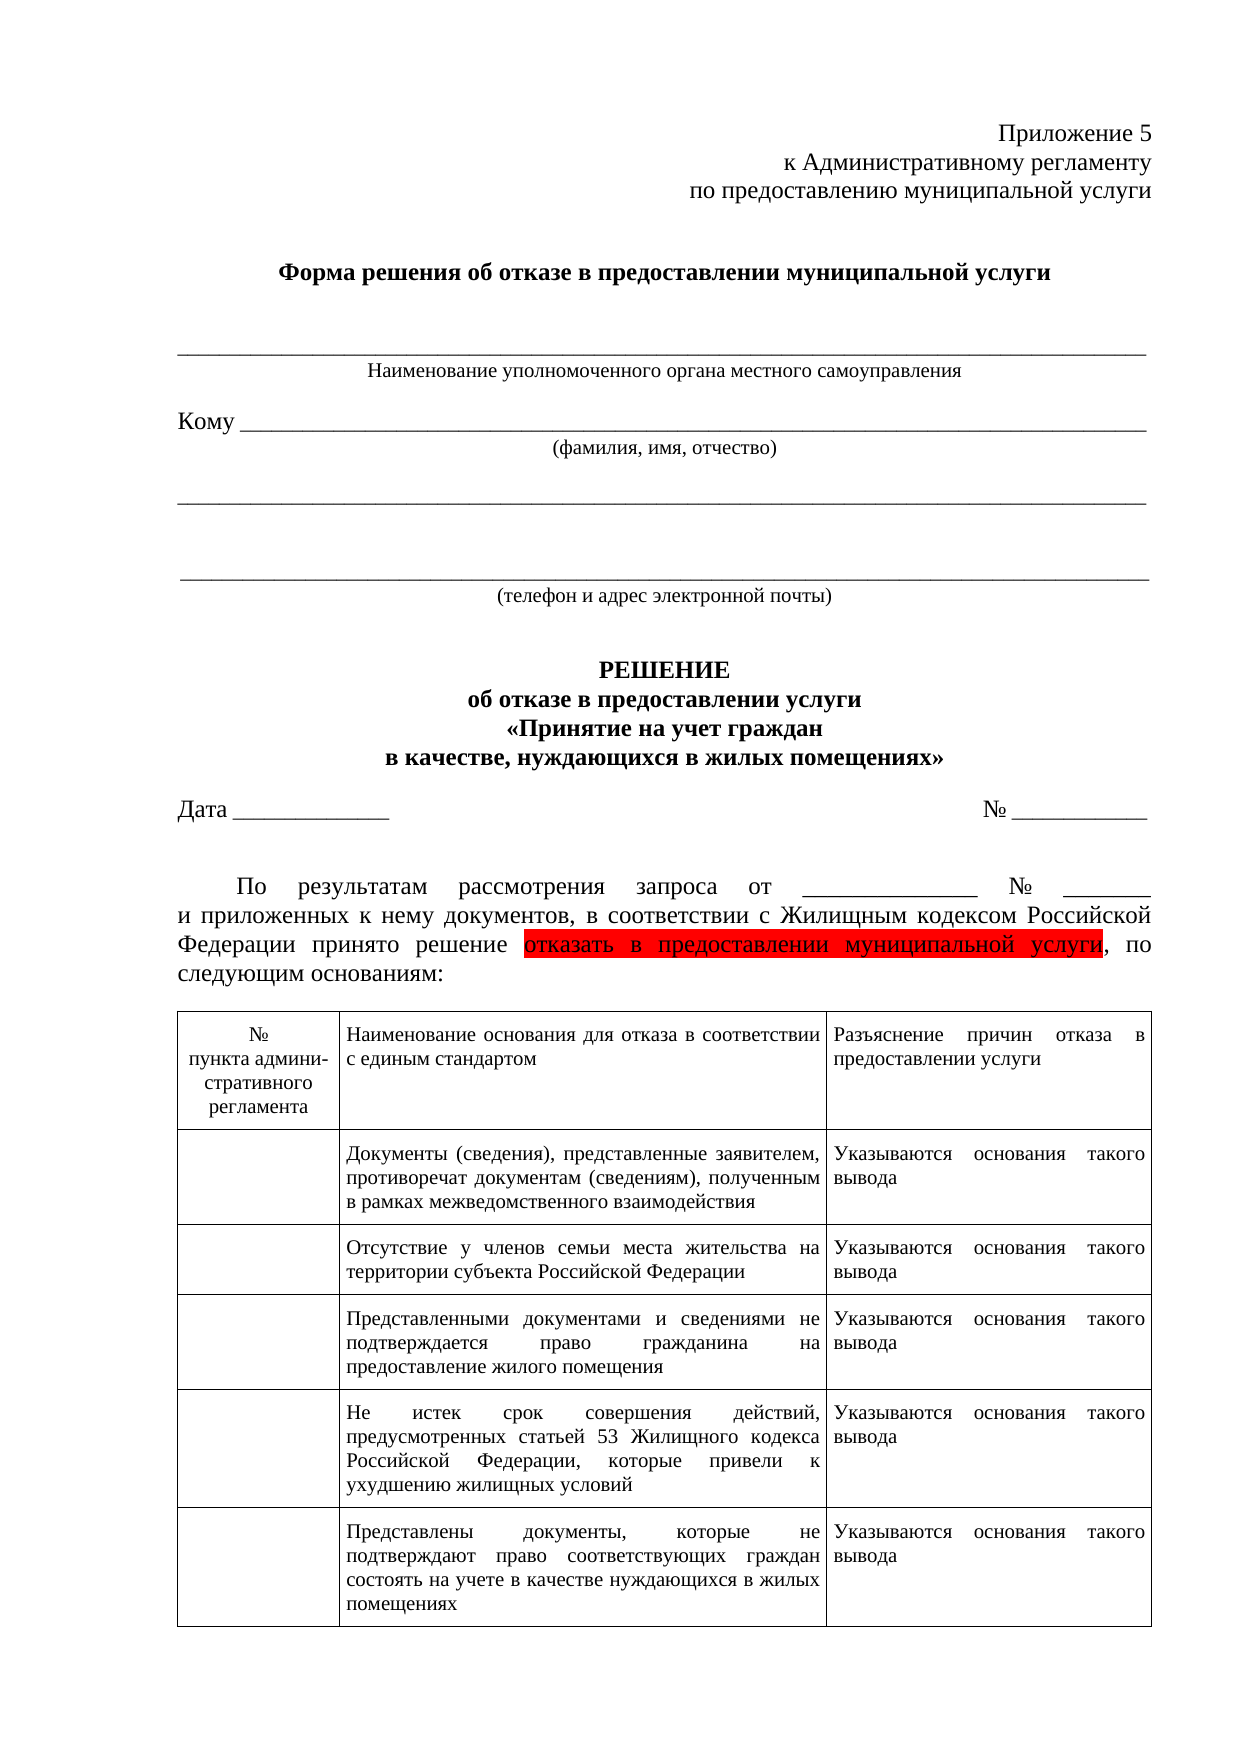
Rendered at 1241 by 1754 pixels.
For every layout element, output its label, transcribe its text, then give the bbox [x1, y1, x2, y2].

table_cell [178, 1295, 339, 1388]
table_cell Указываются основания такого вывода [827, 1508, 1151, 1626]
table_cell Указываются основания такого вывода [827, 1390, 1151, 1507]
text по предоставлению муниципальной услуги [177, 176, 1152, 204]
text _____________________________________________________________________________________________ [177, 483, 1152, 507]
table_cell Указываются основания такого вывода [827, 1295, 1151, 1388]
text _____________________________________________________________________________________________ [177, 334, 1152, 358]
text об отказе в предоставлении услуги [177, 684, 1152, 713]
text Наименование уполномоченного органа местного самоуправления [177, 358, 1152, 382]
table_cell Указываются основания такого вывода [827, 1225, 1151, 1294]
text «Принятие на учет граждан [177, 713, 1152, 742]
text _____________________________________________________________________________________________ (телефон и адрес электронной почты) [177, 559, 1152, 607]
text к Административному регламенту [177, 147, 1152, 176]
text (фамилия, имя, отчество) [177, 435, 1152, 459]
text Дата _______________ № _____________ [177, 794, 1152, 823]
table_cell [178, 1508, 339, 1626]
table_cell [178, 1130, 339, 1223]
table_header № пункта админи-стративного регламента [178, 1012, 339, 1129]
table_cell [178, 1390, 339, 1507]
table_cell Не истек срок совершения действий, предусмотренных статьей 53 Жилищного кодекса Российской Федерации, которые привели к ухудшению жилищных условий [340, 1390, 826, 1507]
table_cell Документы (сведения), представленные заявителем, противоречат документам (сведениям), полученным в рамках межведомственного взаимодействия [340, 1130, 826, 1223]
table_cell Указываются основания такого вывода [827, 1130, 1151, 1223]
table_cell Представлены документы, которые не подтверждают право соответствующих граждан состоять на учете в качестве нуждающихся в жилых помещениях [340, 1508, 826, 1626]
table_header Разъяснение причин отказа в предоставлении услуги [827, 1012, 1151, 1129]
table_header Наименование основания для отказа в соответствии с единым стандартом [340, 1012, 826, 1129]
table_cell Отсутствие у членов семьи места жительства на территории субъекта Российской Федерации [340, 1225, 826, 1294]
text Кому _______________________________________________________________________________________ [177, 406, 1152, 435]
text Приложение 5 [177, 118, 1152, 147]
text Форма решения об отказе в предоставлении муниципальной услуги [177, 257, 1152, 286]
text РЕШЕНИЕ [177, 656, 1152, 684]
text По результатам рассмотрения запроса от ______________ № _______ и приложенных к нему документов, в соответствии с Жилищным кодексом Российской Федерации принято решение отказать в предоставлении муниципальной услуги, по следующим основаниям: [177, 871, 1152, 986]
table_cell [178, 1225, 339, 1294]
table_cell Представленными документами и сведениями не подтверждается право гражданина на предоставление жилого помещения [340, 1295, 826, 1388]
text в качестве, нуждающихся в жилых помещениях» [177, 742, 1152, 771]
